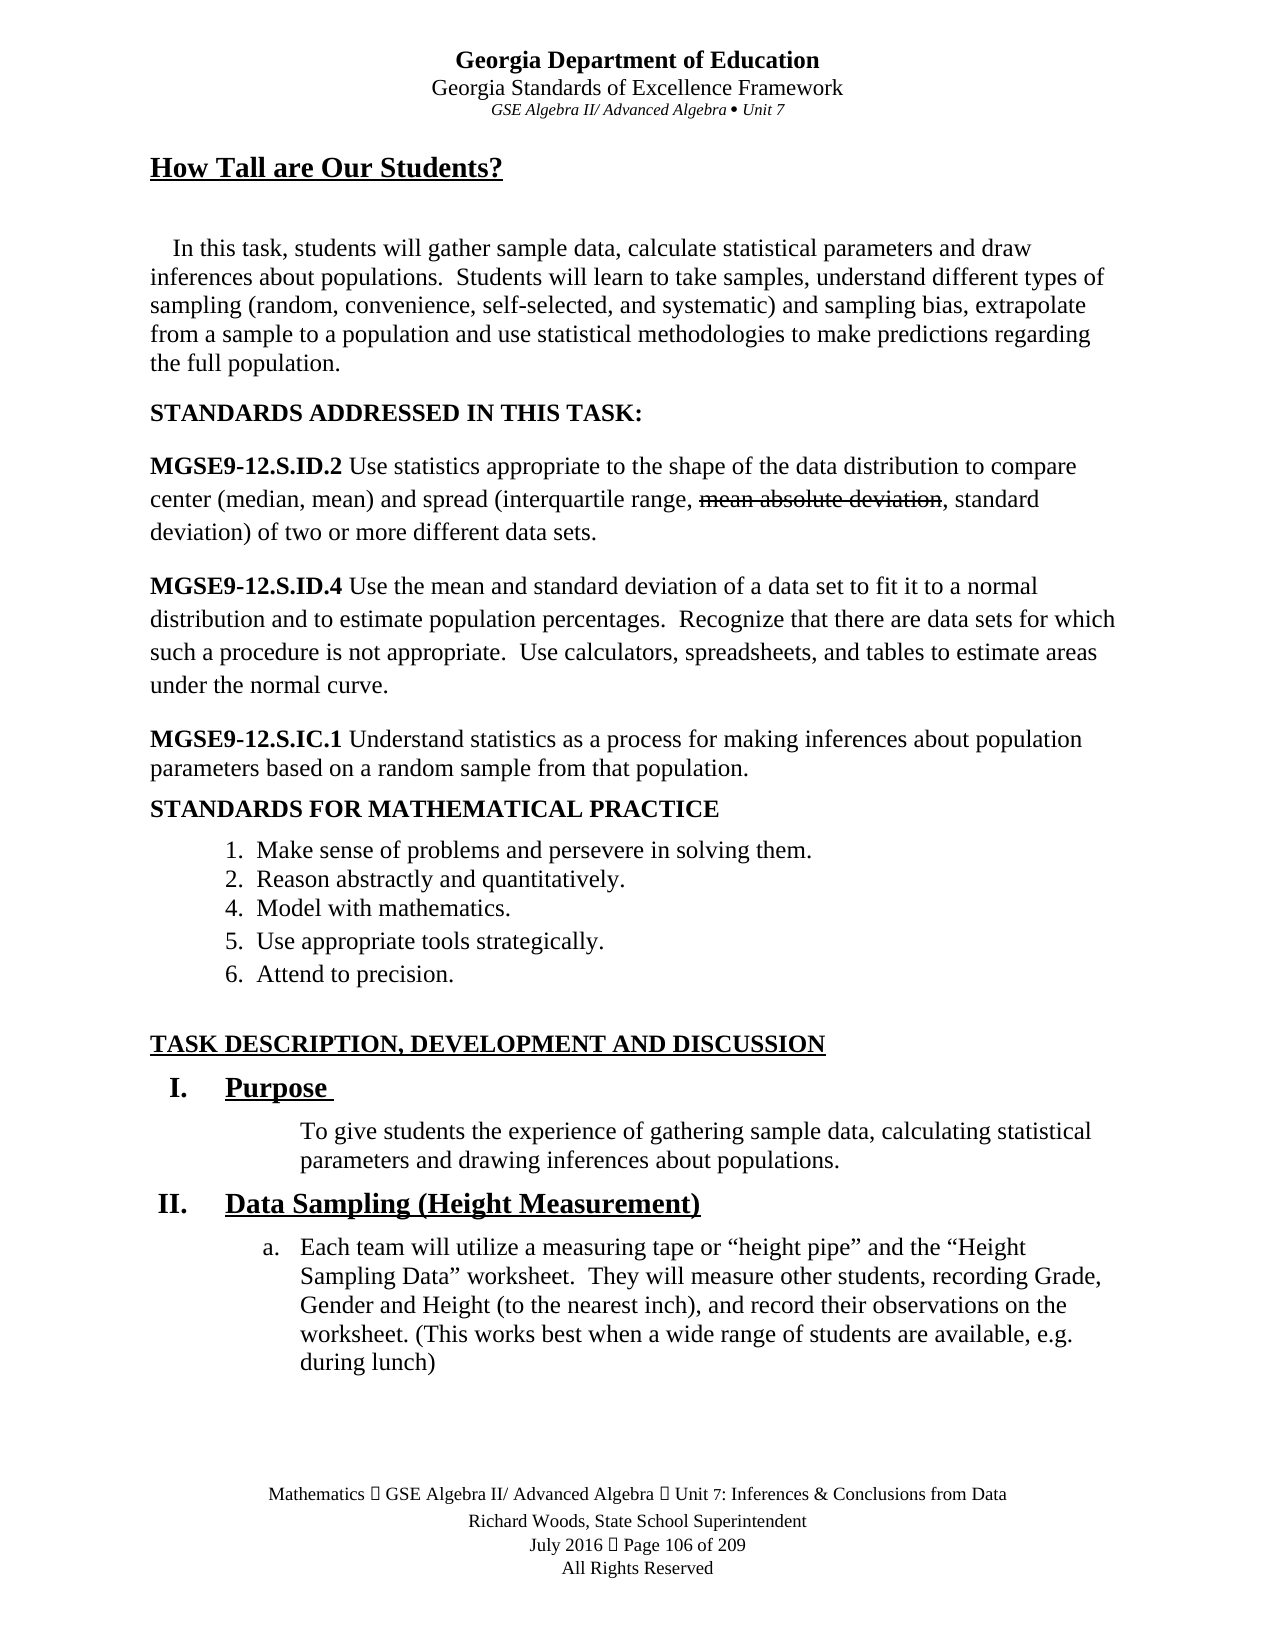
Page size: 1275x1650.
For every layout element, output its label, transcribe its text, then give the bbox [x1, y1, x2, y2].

text MGSE9-12.S.ID.4 Use the mean and standard deviation of a data set to fit it to a normal distribution and to estimate population percentages. Recognize that there are data sets for which such a procedure is not appropriate. Use calculators, spreadsheets, and tables to estimate areas under the normal curve. [150, 571, 1125, 699]
text 4. Model with mathematics. [150, 893, 1125, 922]
text How Tall are Our Students? [150, 150, 1125, 183]
text TASK DESCRIPTION, DEVELOPMENT AND DISCUSSION [150, 1029, 1125, 1058]
text MGSE9-12.S.IC.1 Understand statistics as a process for making inferences about population parameters based on a random sample from that population. [150, 724, 1125, 782]
text STANDARDS ADDRESSED IN THIS TASK: [150, 398, 1125, 426]
text To give students the experience of gathering sample data, calculating statistical parameters and drawing inferences about populations. [300, 1116, 1125, 1174]
text MGSE9-12.S.ID.2 Use statistics appropriate to the shape of the data distribution to compare center (median, mean) and spread (interquartile range, mean absolute deviation, standard deviation) of two or more different data sets. [150, 451, 1125, 546]
list Each team will utilize a measuring tape or “height pipe” and the “Height Sampling Data” worksheet. They will measure other students, recording Grade, Gender and Height (to the nearest inch), and record their observations on the worksheet. (This works best when a wide range of students are available, e.g. during lunch) [262, 1232, 1125, 1376]
text 6. Attend to precision. [225, 959, 1125, 988]
text 2. Reason abstractly and quantitatively. [225, 864, 1125, 893]
list Purpose [187, 1070, 1125, 1104]
text 1. Make sense of problems and persevere in solving them. [225, 836, 1125, 864]
text In this task, students will gather sample data, calculate statistical parameters and draw inferences about populations. Students will learn to take samples, understand different types of sampling (random, convenience, self-selected, and systematic) and sampling bias, extrapolate from a sample to a population and use statistical methodologies to make predictions regarding the full population. [150, 233, 1125, 377]
text 5. Use appropriate tools strategically. [150, 926, 1125, 955]
text STANDARDS FOR MATHEMATICAL PRACTICE [150, 794, 1125, 823]
list Data Sampling (Height Measurement) [187, 1186, 1125, 1220]
